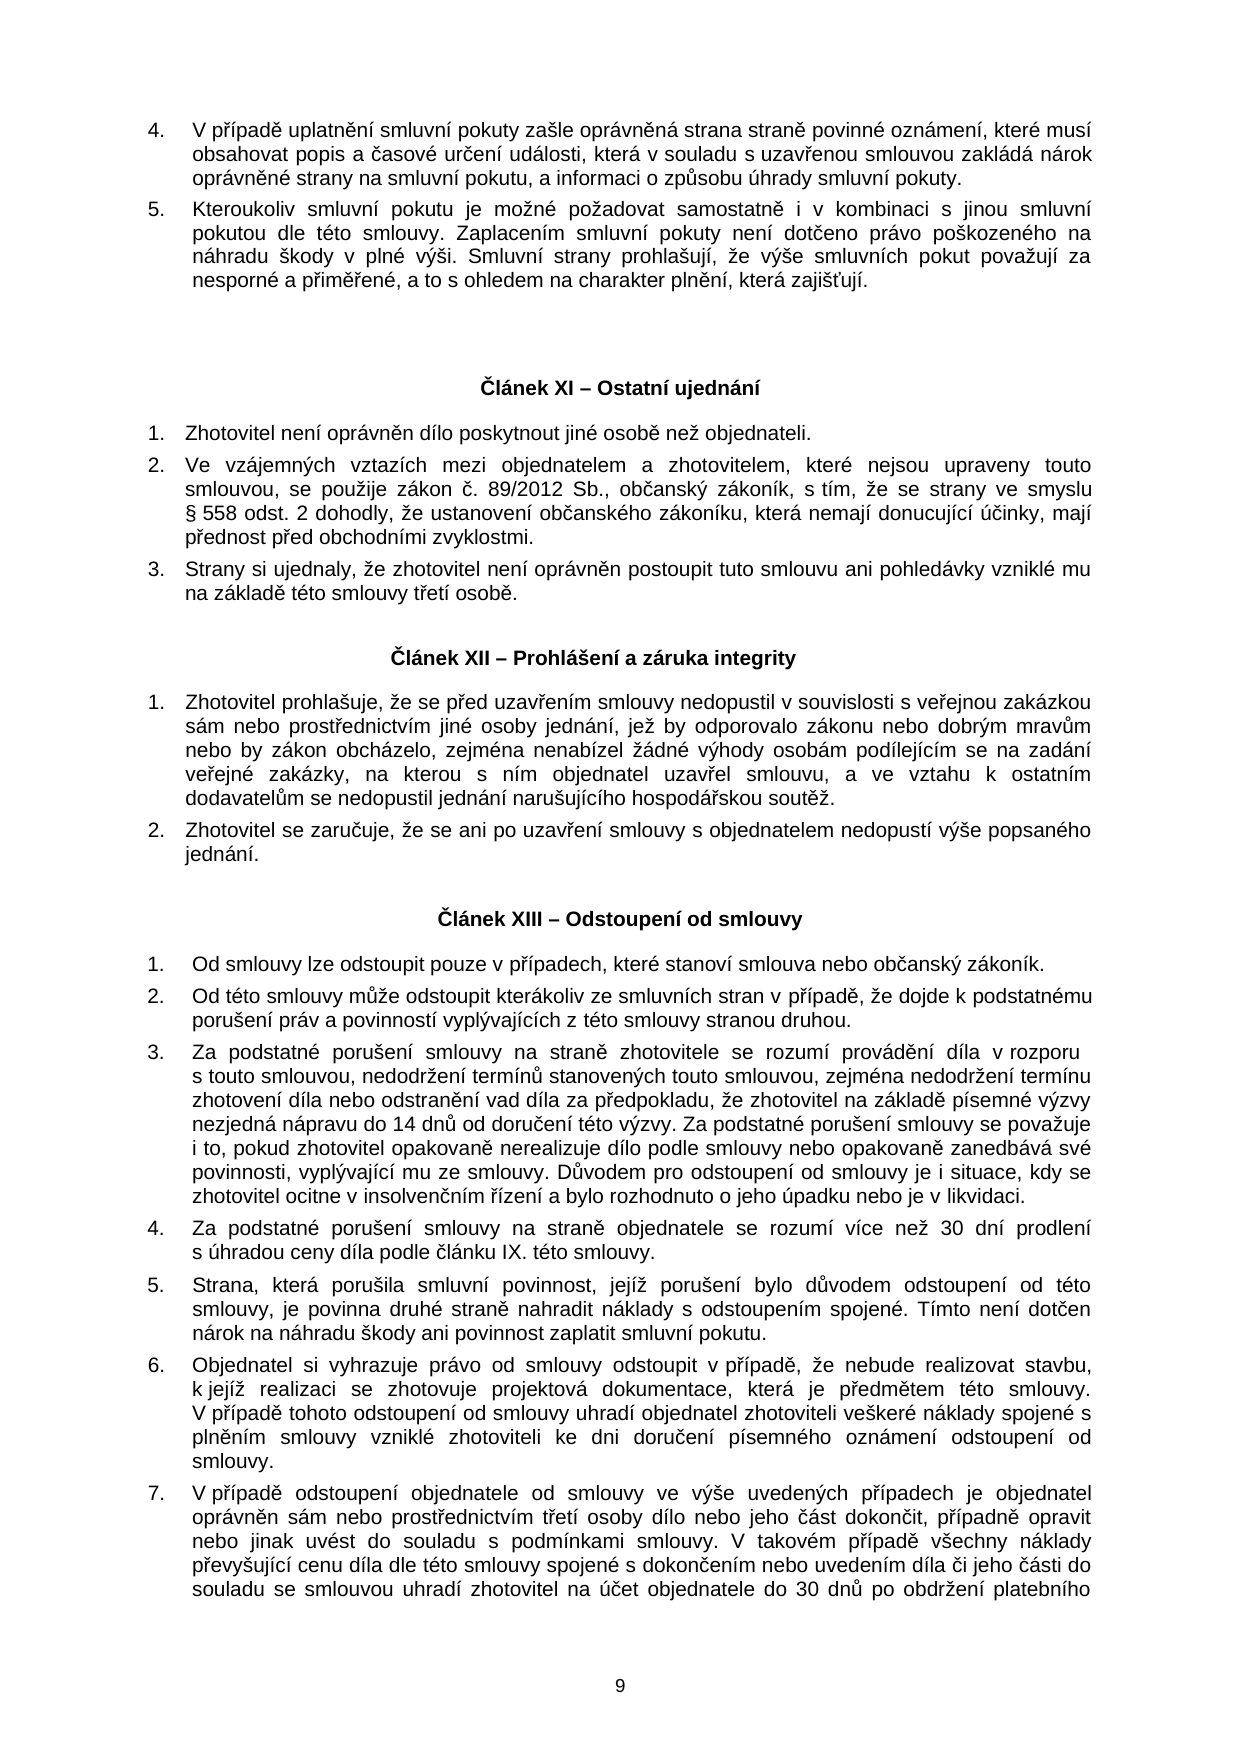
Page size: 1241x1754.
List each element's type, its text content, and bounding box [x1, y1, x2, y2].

list Od smlouvy lze odstoupit pouze v případech, které stanoví smlouva nebo občanský zákoník. [147, 952, 1093, 976]
list Za podstatné porušení smlouvy na straně zhotovitele se rozumí provádění díla v rozporu s touto smlouvou, nedodržení termínů stanovených touto smlouvou, zejména nedodržení termínu zhotovení díla nebo odstranění vad díla za předpokladu, že zhotovitel na základě písemné výzvy nezjedná nápravu do 14 dnů od doručení této výzvy. Za podstatné porušení smlouvy se považuje i to, pokud zhotovitel opakovaně nerealizuje dílo podle smlouvy nebo opakovaně zanedbává své povinnosti, vyplývající mu ze smlouvy. Důvodem pro odstoupení od smlouvy je i situace, kdy se zhotovitel ocitne v insolvenčním řízení a bylo rozhodnuto o jeho úpadku nebo je v likvidaci. [147, 1040, 1093, 1208]
list Kteroukoliv smluvní pokutu je možné požadovat samostatně i v kombinaci s jinou smluvní pokutou dle této smlouvy. Zaplacením smluvní pokuty není dotčeno právo poškozeného na náhradu škody v plné výši. Smluvní strany prohlašují, že výše smluvních pokut považují za nesporné a přiměřené, a to s ohledem na charakter plnění, která zajišťují. [148, 196, 1093, 292]
list Strana, která porušila smluvní povinnost, jejíž porušení bylo důvodem odstoupení od této smlouvy, je povinna druhé straně nahradit náklady s odstoupením spojené. Tímto není dotčen nárok na náhradu škody ani povinnost zaplatit smluvní pokutu. [147, 1272, 1093, 1344]
text Článek XIII – Odstoupení od smlouvy [148, 907, 1093, 931]
list Za podstatné porušení smlouvy na straně objednatele se rozumí více než 30 dní prodlení s úhradou ceny díla podle článku IX. této smlouvy. [147, 1216, 1093, 1264]
list Od této smlouvy může odstoupit kterákoliv ze smluvních stran v případě, že dojde k podstatnému porušení práv a povinností vyplývajících z této smlouvy stranou druhou. [147, 984, 1093, 1032]
list Objednatel si vyhrazuje právo od smlouvy odstoupit v případě, že nebude realizovat stavbu, k jejíž realizaci se zhotovuje projektová dokumentace, která je předmětem této smlouvy. V případě tohoto odstoupení od smlouvy uhradí objednatel zhotoviteli veškeré náklady spojené s plněním smlouvy vzniklé zhotoviteli ke dni doručení písemného oznámení odstoupení od smlouvy. [148, 1353, 1093, 1472]
list Ve vzájemných vztazích mezi objednatelem a zhotovitelem, které nejsou upraveny touto smlouvou, se použije zákon č. 89/2012 Sb., občanský zákoník, s tím, že se strany ve smyslu § 558 odst. 2 dohodly, že ustanovení občanského zákoníku, která nemají donucující účinky, mají přednost před obchodními zvyklostmi. [148, 453, 1093, 548]
list Zhotovitel se zaručuje, že se ani po uzavření smlouvy s objednatelem nedopustí výše popsaného jednání. [148, 818, 1093, 866]
list Strany si ujednaly, že zhotovitel není oprávněn postoupit tuto smlouvu ani pohledávky vzniklé mu na základě této smlouvy třetí osobě. [148, 557, 1093, 605]
list V případě uplatnění smluvní pokuty zašle oprávněná strana straně povinné oznámení, které musí obsahovat popis a časové určení události, která v souladu s uzavřenou smlouvou zakládá nárok oprávněné strany na smluvní pokutu, a informaci o způsobu úhrady smluvní pokuty. [148, 118, 1093, 190]
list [148, 1481, 1093, 1601]
text Článek XI – Ostatní ujednání [148, 376, 1093, 399]
text Článek XII – Prohlášení a záruka integrity [148, 645, 1093, 669]
list Zhotovitel není oprávněn dílo poskytnout jiné osobě než objednateli. [148, 420, 1093, 444]
list Zhotovitel prohlašuje, že se před uzavřením smlouvy nedopustil v souvislosti s veřejnou zakázkou sám nebo prostřednictvím jiné osoby jednání, jež by odporovalo zákonu nebo dobrým mravům nebo by zákon obcházelo, zejména nenabízel žádné výhody osobám podílejícím se na zadání veřejné zakázky, na kterou s ním objednatel uzavřel smlouvu, a ve vztahu k ostatním dodavatelům se nedopustil jednání narušujícího hospodářskou soutěž. [148, 690, 1093, 810]
